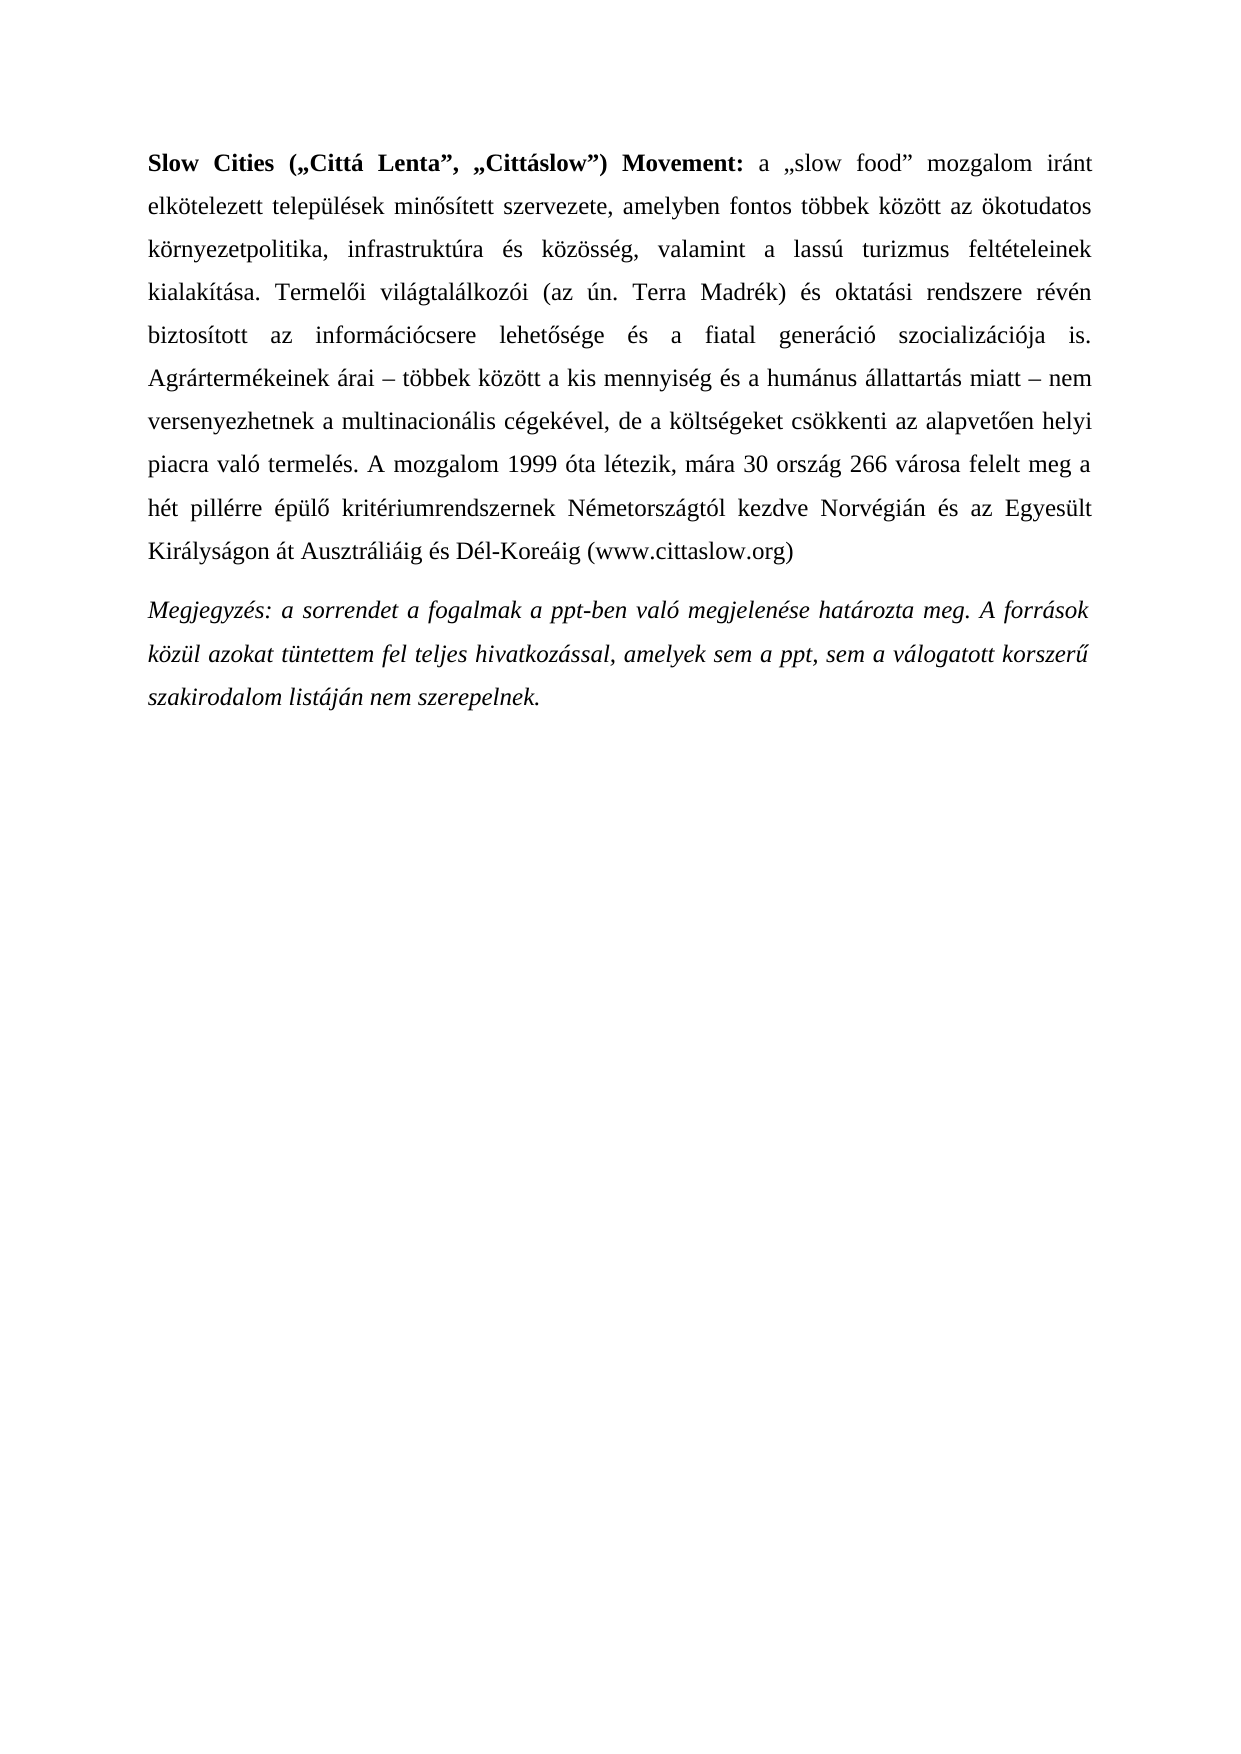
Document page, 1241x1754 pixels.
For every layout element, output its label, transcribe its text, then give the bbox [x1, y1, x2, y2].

text Slow Cities („Cittá Lenta”, „Cittáslow”) Movement: a „slow food” mozgalom iránt elkötelezett települések minősített szervezete, amelyben fontos többek között az ökotudatos környezetpolitika, infrastruktúra és közösség, valamint a lassú turizmus feltételeinek kialakítása. Termelői világtalálkozói (az ún. Terra Madrék) és oktatási rendszere révén biztosított az információcsere lehetősége és a fiatal generáció szocializációja is. Agrártermékeinek árai – többek között a kis mennyiség és a humánus állattartás miatt – nem versenyezhetnek a multinacionális cégekével, de a költségeket csökkenti az alapvetően helyi piacra való termelés. A mozgalom 1999 óta létezik, mára 30 ország 266 városa felelt meg a hét pillérre épülő kritériumrendszernek Németországtól kezdve Norvégián és az Egyesült Királyságon át Ausztráliáig és Dél-Koreáig (www.cittaslow.org) [148, 148, 1093, 564]
text Megjegyzés: a sorrendet a fogalmak a ppt-ben való megjelenése határozta meg. A források közül azokat tüntettem fel teljes hivatkozással, amelyek sem a ppt, sem a válogatott korszerű szakirodalom listáján nem szerepelnek. [148, 596, 1093, 711]
